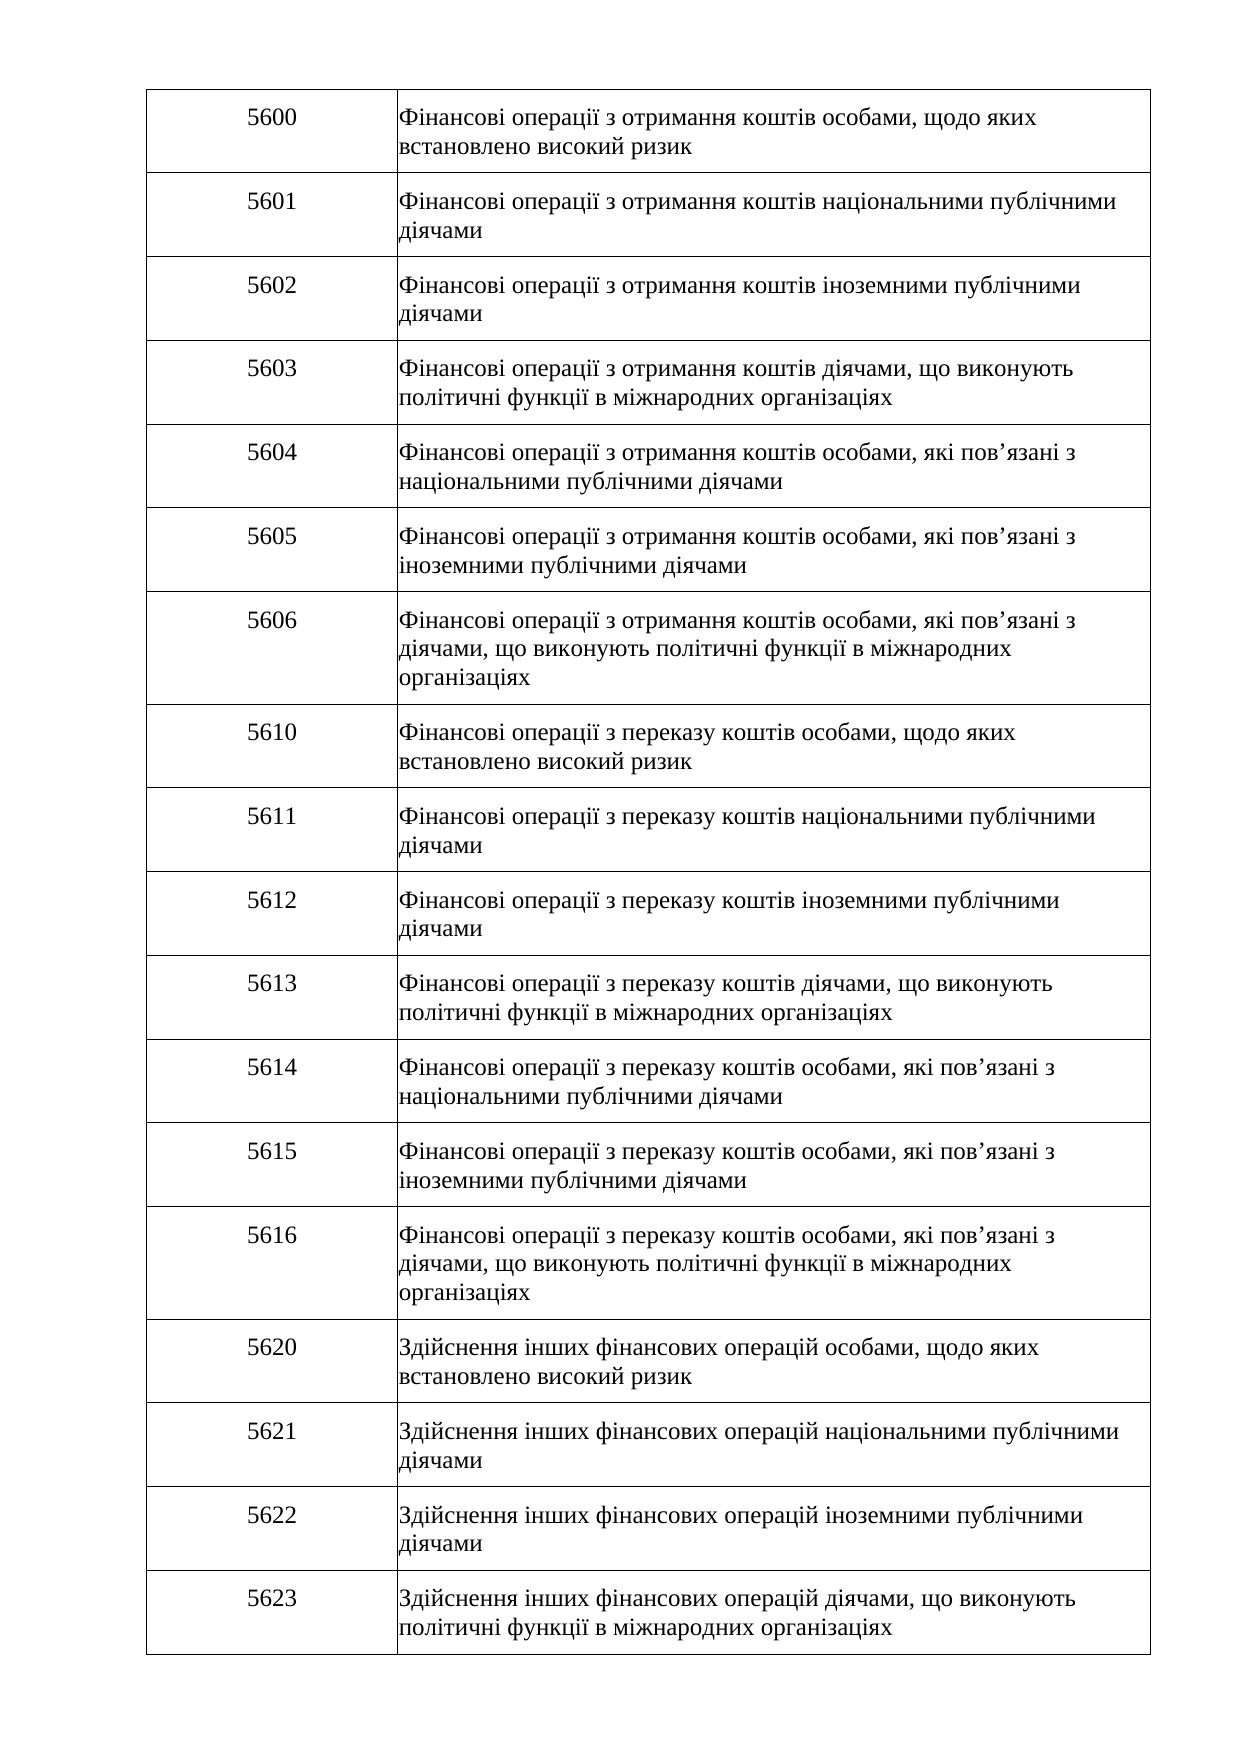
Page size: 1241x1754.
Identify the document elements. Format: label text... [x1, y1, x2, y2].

table_cell 5621 [147, 1403, 397, 1486]
table_cell 5604 [147, 425, 397, 507]
table_cell 5622 [147, 1487, 397, 1570]
table_cell 5623 [147, 1571, 397, 1653]
table_cell Фінансові операції з переказу коштів особами, які пов’язані з національними публічними діячами [398, 1040, 1150, 1122]
table_cell Фінансові операції з отримання коштів особами, щодо яких встановлено високий ризик [398, 90, 1150, 172]
table_cell 5613 [147, 956, 397, 1038]
table_cell Фінансові операції з отримання коштів діячами, що виконують політичні функції в міжнародних організаціях [398, 341, 1150, 423]
table_cell Фінансові операції з отримання коштів національними публічними діячами [398, 173, 1150, 256]
table_cell 5616 [147, 1207, 397, 1318]
table_cell Фінансові операції з переказу коштів особами, щодо яких встановлено високий ризик [398, 705, 1150, 787]
table_cell 5602 [147, 257, 397, 340]
table_cell Фінансові операції з отримання коштів іноземними публічними діячами [398, 257, 1150, 340]
table_cell Здійснення інших фінансових операцій національними публічними діячами [398, 1403, 1150, 1486]
table_cell 5601 [147, 173, 397, 256]
table_cell 5611 [147, 788, 397, 871]
table_cell Здійснення інших фінансових операцій особами, щодо яких встановлено високий ризик [398, 1320, 1150, 1402]
table_cell Фінансові операції з переказу коштів діячами, що виконують політичні функції в міжнародних організаціях [398, 956, 1150, 1038]
table_cell 5615 [147, 1123, 397, 1206]
table_cell 5620 [147, 1320, 397, 1402]
table_cell Фінансові операції з отримання коштів особами, які пов’язані з національними публічними діячами [398, 425, 1150, 507]
table_cell 5603 [147, 341, 397, 423]
table_cell Здійснення інших фінансових операцій іноземними публічними діячами [398, 1487, 1150, 1570]
table_cell 5612 [147, 872, 397, 955]
table_cell 5610 [147, 705, 397, 787]
table_cell Фінансові операції з переказу коштів особами, які пов’язані з діячами, що виконують політичні функції в міжнародних організаціях [398, 1207, 1150, 1318]
table_cell 5605 [147, 508, 397, 591]
table_cell Фінансові операції з переказу коштів особами, які пов’язані з іноземними публічними діячами [398, 1123, 1150, 1206]
table_cell 5614 [147, 1040, 397, 1122]
table_cell Фінансові операції з отримання коштів особами, які пов’язані з діячами, що виконують політичні функції в міжнародних організаціях [398, 592, 1150, 703]
table_cell 5606 [147, 592, 397, 703]
table_cell Фінансові операції з переказу коштів національними публічними діячами [398, 788, 1150, 871]
table_cell 5600 [147, 90, 397, 172]
table_cell Фінансові операції з отримання коштів особами, які пов’язані з іноземними публічними діячами [398, 508, 1150, 591]
table_cell Здійснення інших фінансових операцій діячами, що виконують політичні функції в міжнародних організаціях [398, 1571, 1150, 1653]
table_cell Фінансові операції з переказу коштів іноземними публічними діячами [398, 872, 1150, 955]
